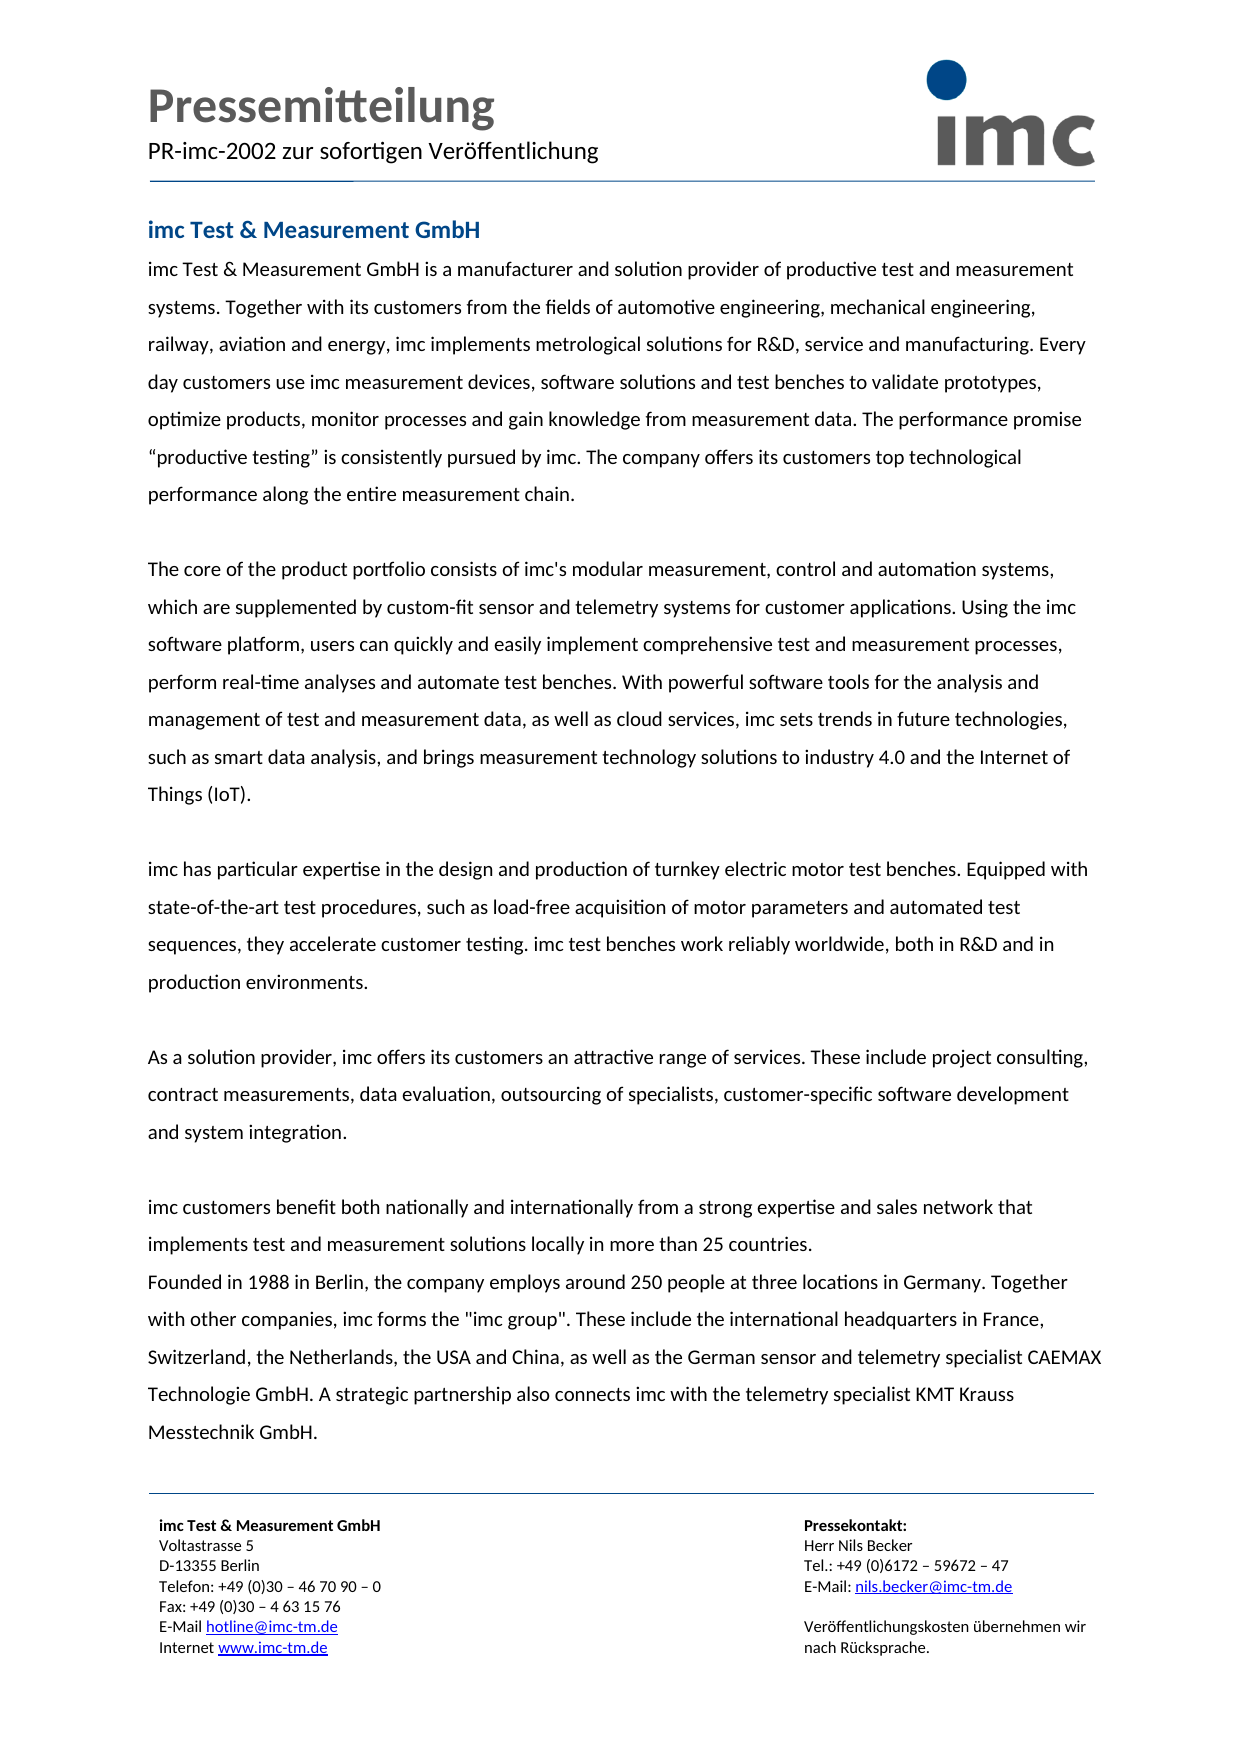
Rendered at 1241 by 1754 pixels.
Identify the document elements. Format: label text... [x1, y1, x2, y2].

text imc Test & Measurement GmbH [148, 207, 1092, 244]
text As a solution provider, imc offers its customers an attractive range of services. These include project consulting, contract measurements, data evaluation, outsourcing of specialists, customer-specific software development and system integration. [148, 1032, 1107, 1144]
text Founded in 1988 in Berlin, the company employs around 250 people at three locations in Germany. Together with other companies, imc forms the "imc group". These include the international headquarters in France, Switzerland, the Netherlands, the USA and China, as well as the German sensor and telemetry specialist CAEMAX Technologie GmbH. A strategic partnership also connects imc with the telemetry specialist KMT Krauss Messtechnik GmbH. [148, 1257, 1107, 1444]
text imc customers benefit both nationally and internationally from a strong expertise and sales network that implements test and measurement solutions locally in more than 25 countries. [148, 1182, 1107, 1257]
text imc Test & Measurement GmbH is a manufacturer and solution provider of productive test and measurement systems. Together with its customers from the fields of automotive engineering, mechanical engineering, railway, aviation and energy, imc implements metrological solutions for R&D, service and manufacturing. Every day customers use imc measurement devices, software solutions and test benches to validate prototypes, optimize products, monitor processes and gain knowledge from measurement data. The performance promise “productive testing” is consistently pursued by imc. The company offers its customers top technological performance along the entire measurement chain. [148, 244, 1107, 507]
text The core of the product portfolio consists of imc's modular measurement, control and automation systems, which are supplemented by custom-fit sensor and telemetry systems for customer applications. Using the imc software platform, users can quickly and easily implement comprehensive test and measurement processes, perform real-time analyses and automate test benches. With powerful software tools for the analysis and management of test and measurement data, as well as cloud services, imc sets trends in future technologies, such as smart data analysis, and brings measurement technology solutions to industry 4.0 and the Internet of Things (IoT). [148, 544, 1107, 807]
text imc has particular expertise in the design and production of turnkey electric motor test benches. Equipped with state-of-the-art test procedures, such as load-free acquisition of motor parameters and automated test sequences, they accelerate customer testing. imc test benches work reliably worldwide, both in R&D and in production environments. [148, 844, 1107, 994]
picture [925, 58, 1095, 167]
